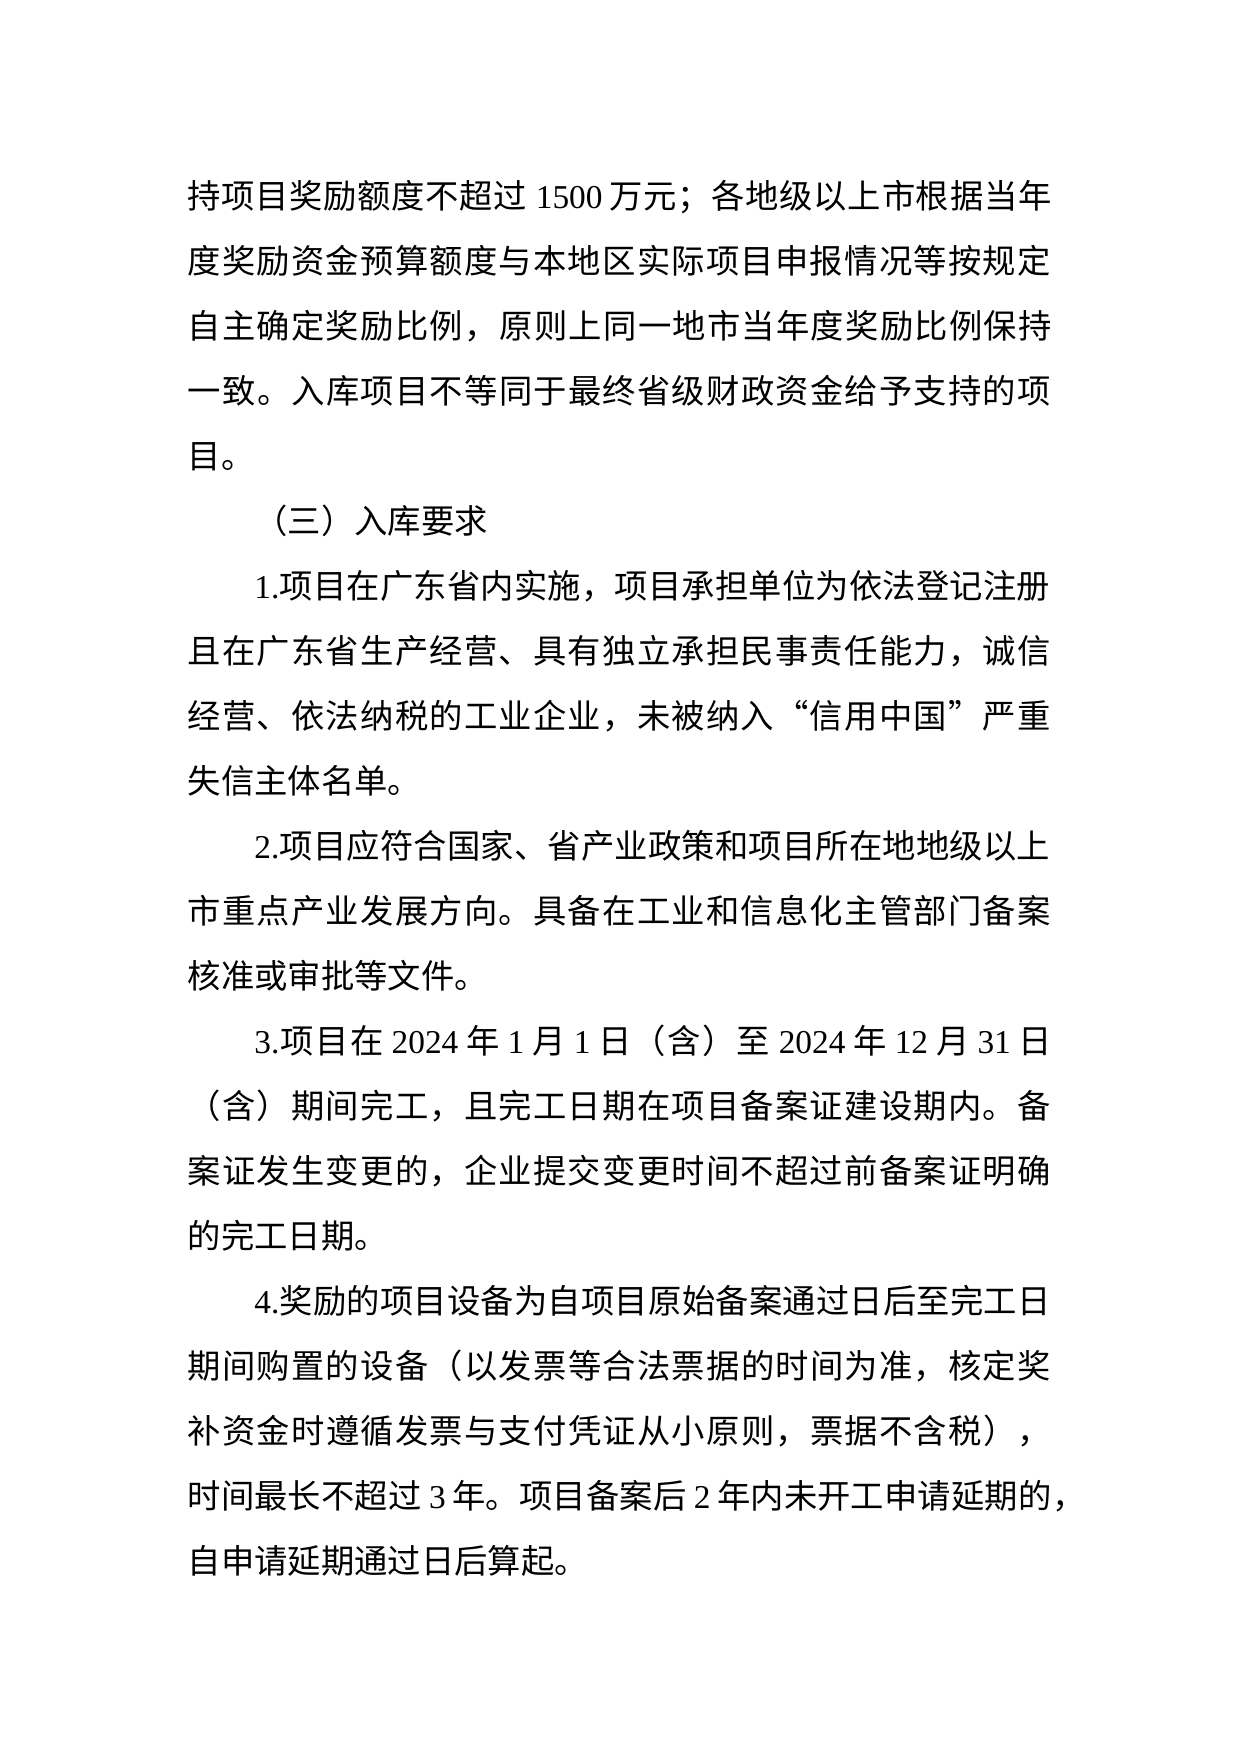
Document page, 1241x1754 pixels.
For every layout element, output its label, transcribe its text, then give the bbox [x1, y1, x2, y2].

text 3.项目在2024年1月1日（含）至2024年12月31日（含）期间完工，且完工日期在项目备案证建设期内。备案证发生变更的，企业提交变更时间不超过前备案证明确的完工日期。 [187, 1007, 1053, 1267]
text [187, 162, 1053, 487]
text 4.奖励的项目设备为自项目原始备案通过日后至完工日期间购置的设备（以发票等合法票据的时间为准，核定奖补资金时遵循发票与支付凭证从小原则，票据不含税），时间最长不超过3年。项目备案后2年内未开工申请延期的，自申请延期通过日后算起。 [187, 1267, 1053, 1592]
text （三）入库要求 [187, 487, 1053, 552]
text 1.项目在广东省内实施，项目承担单位为依法登记注册且在广东省生产经营、具有独立承担民事责任能力，诚信经营、依法纳税的工业企业，未被纳入“信用中国”严重失信主体名单。 [187, 552, 1053, 812]
text 2.项目应符合国家、省产业政策和项目所在地地级以上市重点产业发展方向。具备在工业和信息化主管部门备案、核准或审批等文件。 [187, 812, 1053, 1007]
